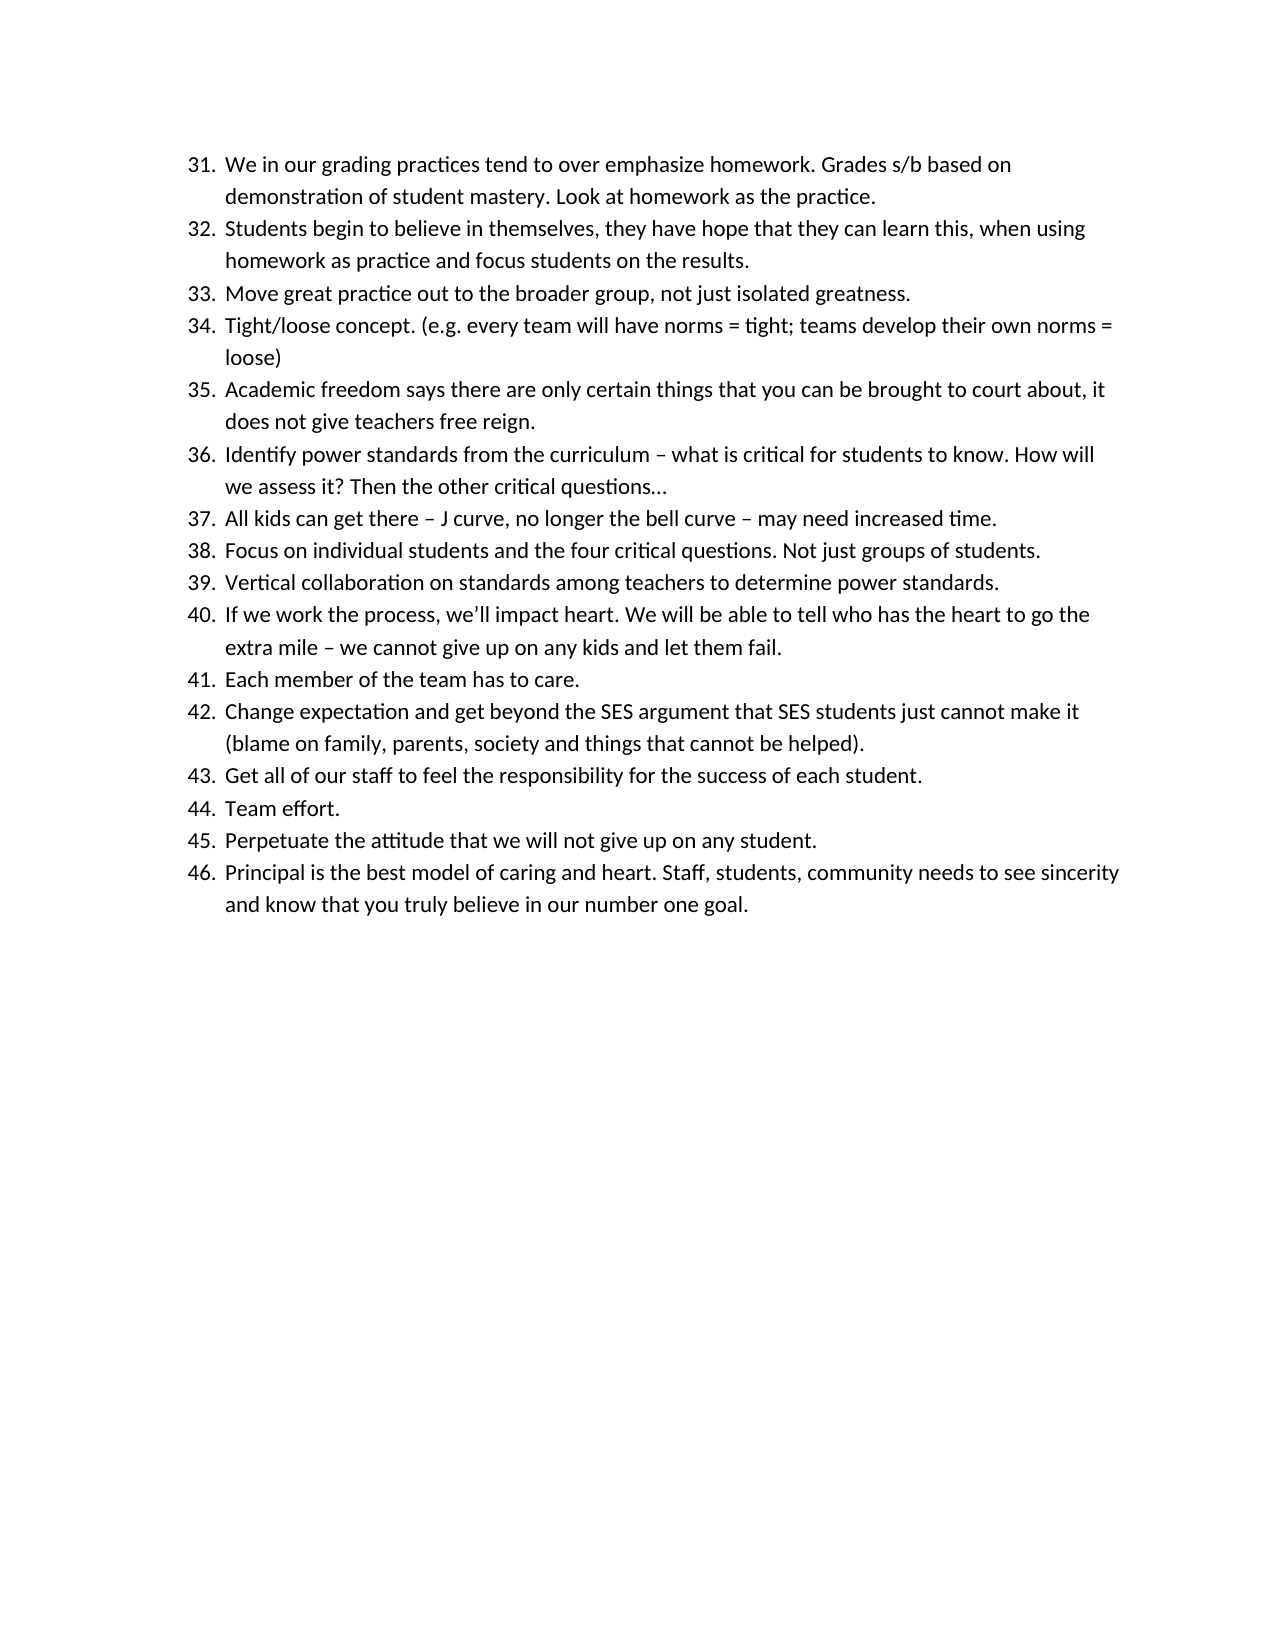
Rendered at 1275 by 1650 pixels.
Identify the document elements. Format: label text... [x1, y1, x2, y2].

list Academic freedom says there are only certain things that you can be brought to court about, it does not give teachers free reign. [187, 375, 1125, 436]
list We in our grading practices tend to over emphasize homework. Grades s/b based on demonstration of student mastery. Look at homework as the practice. [187, 150, 1125, 210]
list Change expectation and get beyond the SES argument that SES students just cannot make it (blame on family, parents, society and things that cannot be helped). [187, 697, 1125, 757]
list Get all of our staff to feel the responsibility for the success of each student. [187, 762, 1125, 789]
list Identify power standards from the curriculum – what is critical for students to know. How will we assess it? Then the other critical questions… [187, 440, 1125, 500]
list Principal is the best model of caring and heart. Staff, students, community needs to see sincerity and know that you truly believe in our number one goal. [187, 858, 1125, 918]
list Focus on individual students and the four critical questions. Not just groups of students. [187, 536, 1125, 564]
list Tight/loose concept. (e.g. every team will have norms = tight; teams develop their own norms = loose) [187, 311, 1125, 371]
list Vertical collaboration on standards among teachers to determine power standards. [187, 568, 1125, 596]
list Team effort. [187, 794, 1125, 822]
list Move great practice out to the broader group, not just isolated greatness. [187, 279, 1125, 307]
list Each member of the team has to care. [187, 665, 1125, 693]
list If we work the process, we’ll impact heart. We will be able to tell who has the heart to go the extra mile – we cannot give up on any kids and let them fail. [187, 601, 1125, 661]
list All kids can get there – J curve, no longer the bell curve – may need increased time. [187, 504, 1125, 532]
list Students begin to believe in themselves, they have hope that they can learn this, when using homework as practice and focus students on the results. [187, 214, 1125, 274]
list Perpetuate the attitude that we will not give up on any student. [187, 826, 1125, 854]
